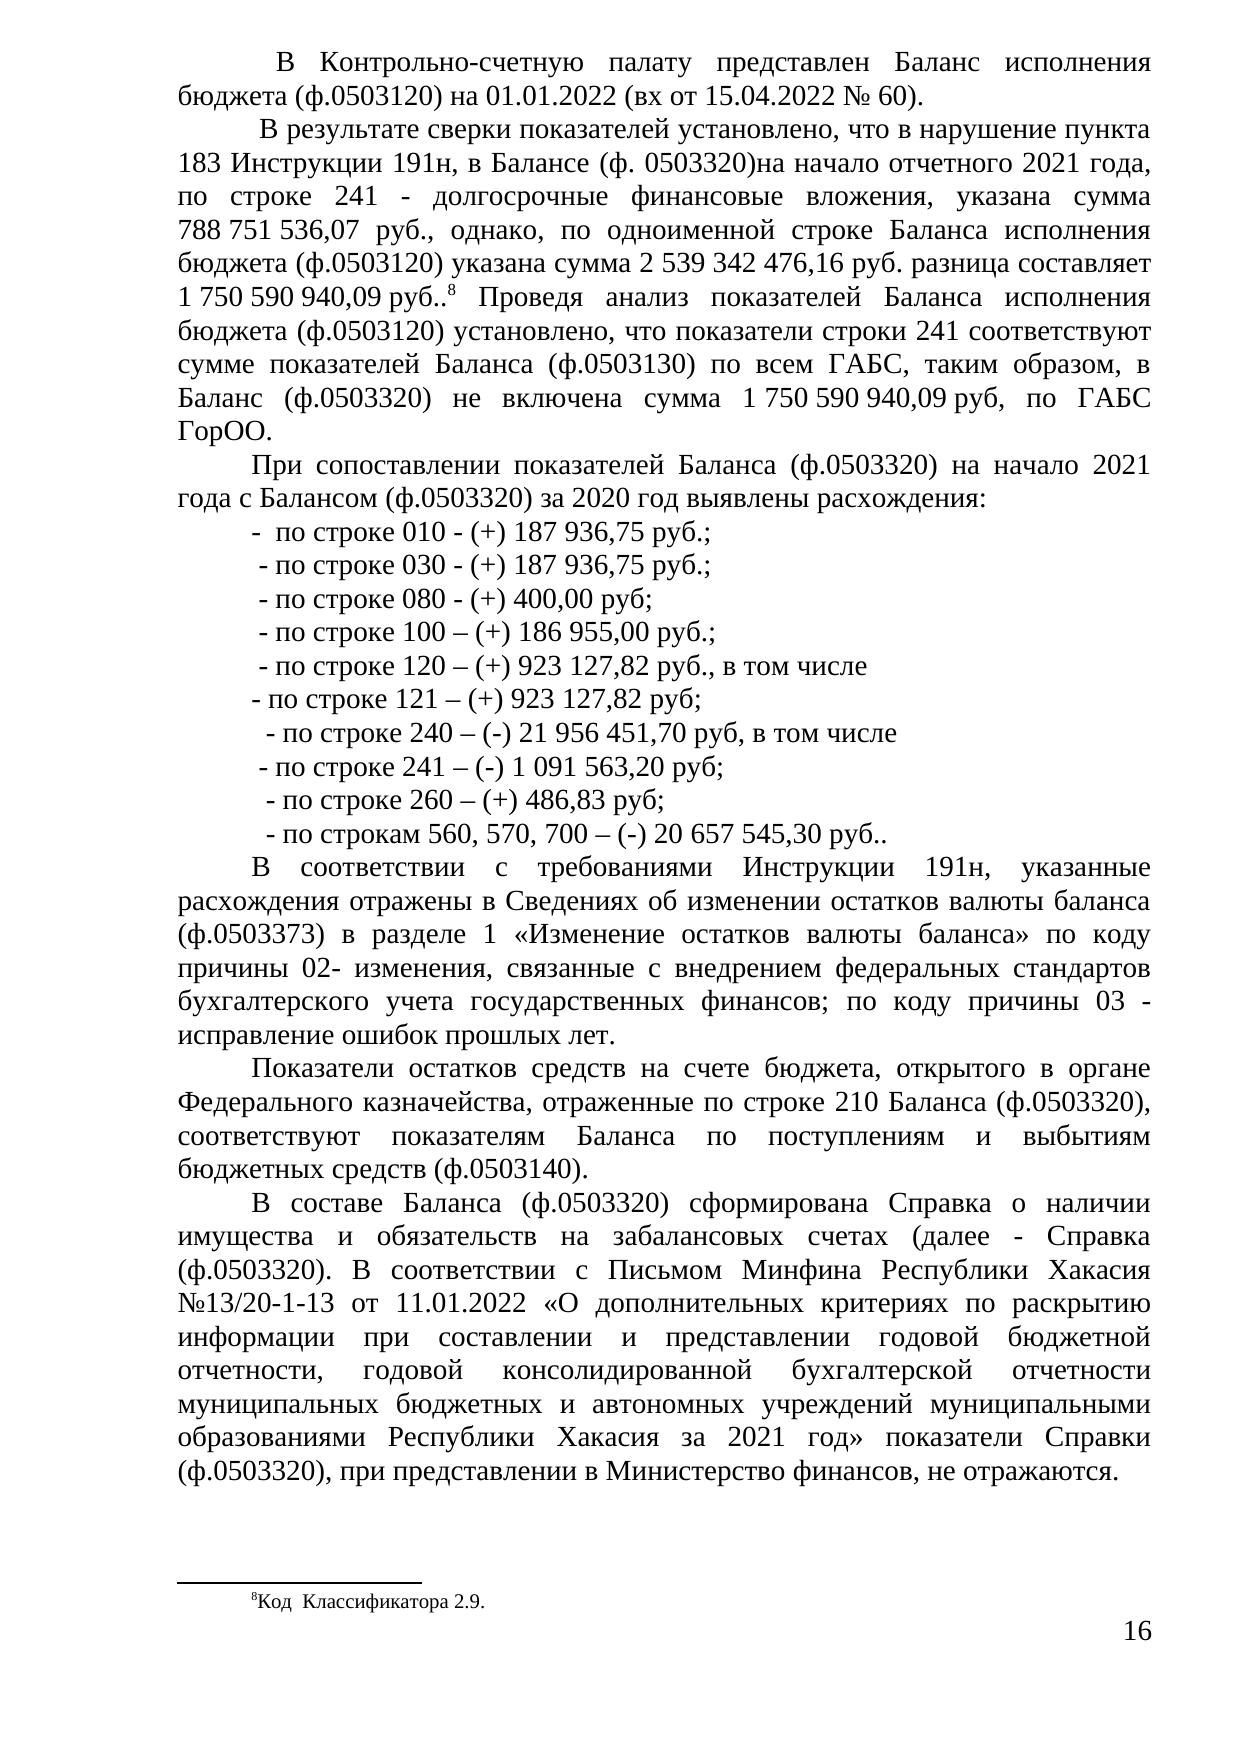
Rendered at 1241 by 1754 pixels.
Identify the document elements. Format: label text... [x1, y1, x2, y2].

text - по строке 241 – (-) 1 091 563,20 руб; [177, 749, 1152, 782]
text - по строкам 560, 570, 700 – (-) 20 657 545,30 руб.. [177, 816, 1152, 849]
text - по строке 120 – (+) 923 127,82 руб., в том числе [177, 648, 1152, 682]
text В составе Баланса (ф.0503320) сформирована Справка о наличии имущества и обязательств на забалансовых счетах (далее - Справка (ф.0503320). В соответствии с Письмом Минфина Республики Хакасия №13/20-1-13 от 11.01.2022 «О дополнительных критериях по раскрытию информации при составлении и представлении годовой бюджетной отчетности, годовой консолидированной бухгалтерской отчетности муниципальных бюджетных и автономных учреждений муниципальными образованиями Республики Хакасия за 2021 год» показатели Справки (ф.0503320), при представлении в Министерство финансов, не отражаются. [177, 1185, 1152, 1487]
text - по строке 080 - (+) 400,00 руб; [177, 581, 1152, 614]
text - по строке 260 – (+) 486,83 руб; [177, 782, 1152, 816]
text - по строке 121 – (+) 923 127,82 руб; [177, 682, 1152, 715]
text В результате сверки показателей установлено, что в нарушение пункта 183 Инструкции 191н, в Балансе (ф. 0503320)на начало отчетного 2021 года, по строке 241 - долгосрочные финансовые вложения, указана сумма 788 751 536,07 руб., однако, по одноименной строке Баланса исполнения бюджета (ф.0503120) указана сумма 2 539 342 476,16 руб. разница составляет 1 750 590 940,09 руб.. Проведя анализ показателей Баланса исполнения бюджета (ф.0503120) установлено, что показатели строки 241 соответствуют сумме показателей Баланса (ф.0503130) по всем ГАБС, таким образом, в Баланс (ф.0503320) не включена сумма 1 750 590 940,09 руб, по ГАБС ГорОО. [177, 111, 1152, 447]
text - по строке 240 – (-) 21 956 451,70 руб, в том числе [177, 715, 1152, 749]
text - по строке 030 - (+) 187 936,75 руб.; [177, 547, 1152, 581]
text Показатели остатков средств на счете бюджета, открытого в органе Федерального казначейства, отраженные по строке 210 Баланса (ф.0503320), соответствуют показателям Баланса по поступлениям и выбытиям бюджетных средств (ф.0503140). [177, 1051, 1152, 1185]
text При сопоставлении показателей Баланса (ф.0503320) на начало 2021 года с Балансом (ф.0503320) за 2020 год выявлены расхождения: [177, 447, 1152, 514]
text - по строке 010 - (+) 187 936,75 руб.; [177, 514, 1152, 547]
text В Контрольно-счетную палату представлен Баланс исполнения бюджета (ф.0503120) на 01.01.2022 (вх от 15.04.2022 № 60). [177, 44, 1152, 111]
text - по строке 100 – (+) 186 955,00 руб.; [177, 614, 1152, 648]
text В соответствии с требованиями Инструкции 191н, указанные расхождения отражены в Сведениях об изменении остатков валюты баланса (ф.0503373) в разделе 1 «Изменение остатков валюты баланса» по коду причины 02- изменения, связанные с внедрением федеральных стандартов бухгалтерского учета государственных финансов; по коду причины 03 - исправление ошибок прошлых лет. [177, 849, 1152, 1051]
